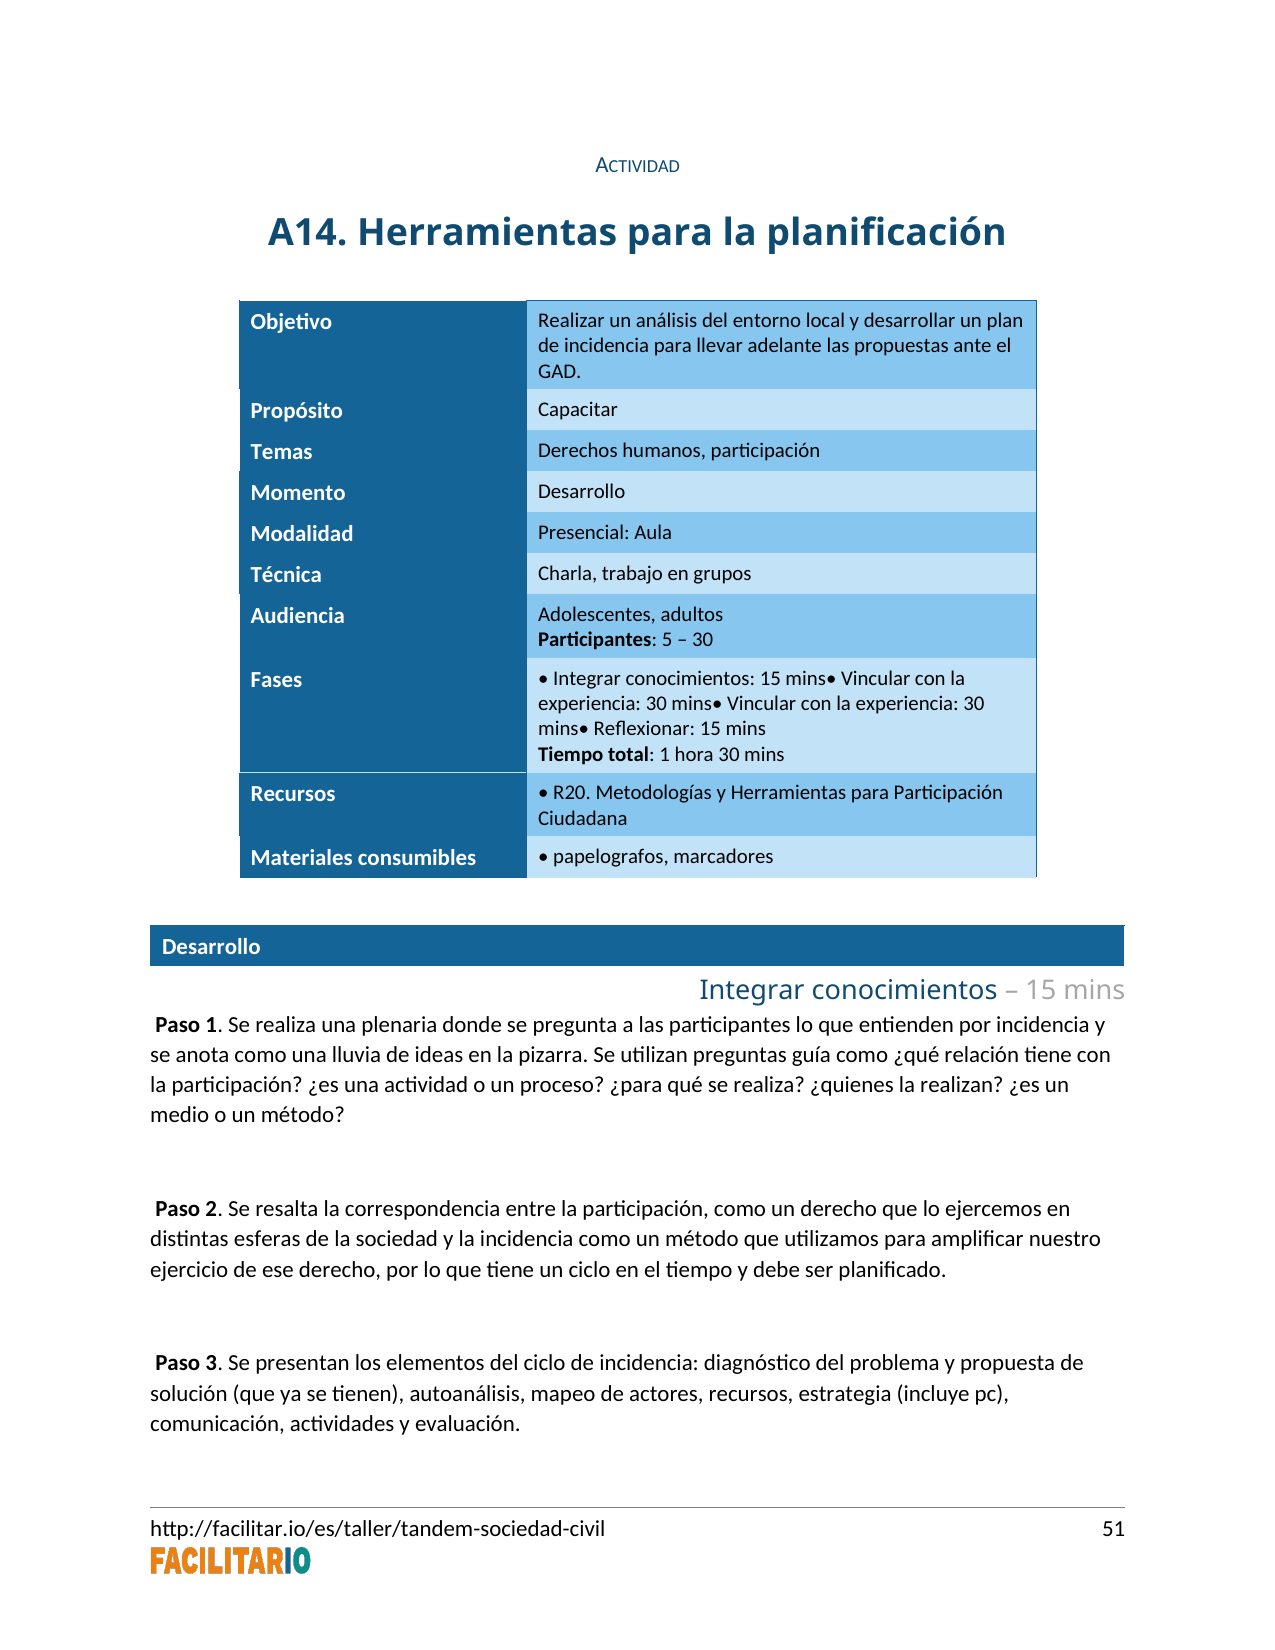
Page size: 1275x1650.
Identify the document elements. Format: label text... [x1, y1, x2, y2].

text Paso 3. Se presentan los elementos del ciclo de incidencia: diagnóstico del problema y propuesta de solución (que ya se tienen), autoanálisis, mapeo de actores, recursos, estrategia (incluye pc), comunicación, actividades y evaluación. [150, 1348, 1125, 1437]
table_cell Propósito [240, 390, 526, 430]
subtitle A14. Herramientas para la planificación [150, 205, 1125, 256]
table_cell Temas [240, 431, 526, 471]
text Actividad [150, 150, 1125, 178]
table_cell Audiencia [240, 595, 526, 658]
table_cell Técnica [240, 554, 526, 594]
table_cell • Integrar conocimientos: 15 mins Tiempo total: 1 hora 30 mins [527, 658, 1036, 772]
text Paso 2. Se resalta la correspondencia entre la participación, como un derecho que lo ejercemos en distintas esferas de la sociedad y la incidencia como un método que utilizamos para amplificar nuestro ejercicio de ese derecho, por lo que tiene un ciclo en el tiempo y debe ser planificado. [150, 1194, 1125, 1283]
table_cell Fases [240, 659, 526, 772]
table_cell • papelografos, marcadores [527, 836, 1036, 877]
table_cell Adolescentes, adultos Participantes: 5 – 30 [527, 594, 1036, 658]
table_cell Desarrollo [527, 471, 1036, 512]
table_cell Charla, trabajo en grupos [527, 553, 1036, 594]
table_header Desarrollo [151, 926, 1124, 966]
text Paso 1. Se realiza una plenaria donde se pregunta a las participantes lo que entienden por incidencia y se anota como una lluvia de ideas en la pizarra. Se utilizan preguntas guía como ¿qué relación tiene con la participación? ¿es una actividad o un proceso? ¿para qué se realiza? ¿quienes la realizan? ¿es un medio o un método? [150, 1010, 1125, 1128]
table_header Objetivo [240, 301, 526, 389]
subtitle Integrar conocimientos – 15 mins [150, 970, 1125, 1007]
table_cell • R20. Metodologías y Herramientas para Participación Ciudadana [527, 773, 1036, 836]
table_cell Derechos humanos, participación [527, 430, 1036, 471]
picture [145, 1544, 315, 1576]
table_cell Recursos [240, 774, 526, 836]
table_cell Materiales consumibles [240, 837, 526, 877]
table_cell Modalidad [240, 513, 526, 553]
table_cell Momento [240, 472, 526, 512]
table_cell Capacitar [527, 389, 1036, 430]
table_header Realizar un análisis del entorno local y desarrollar un plan de incidencia para llevar adelante las propuestas ante el GAD. [527, 301, 1036, 389]
table_cell Presencial: Aula [527, 512, 1036, 553]
